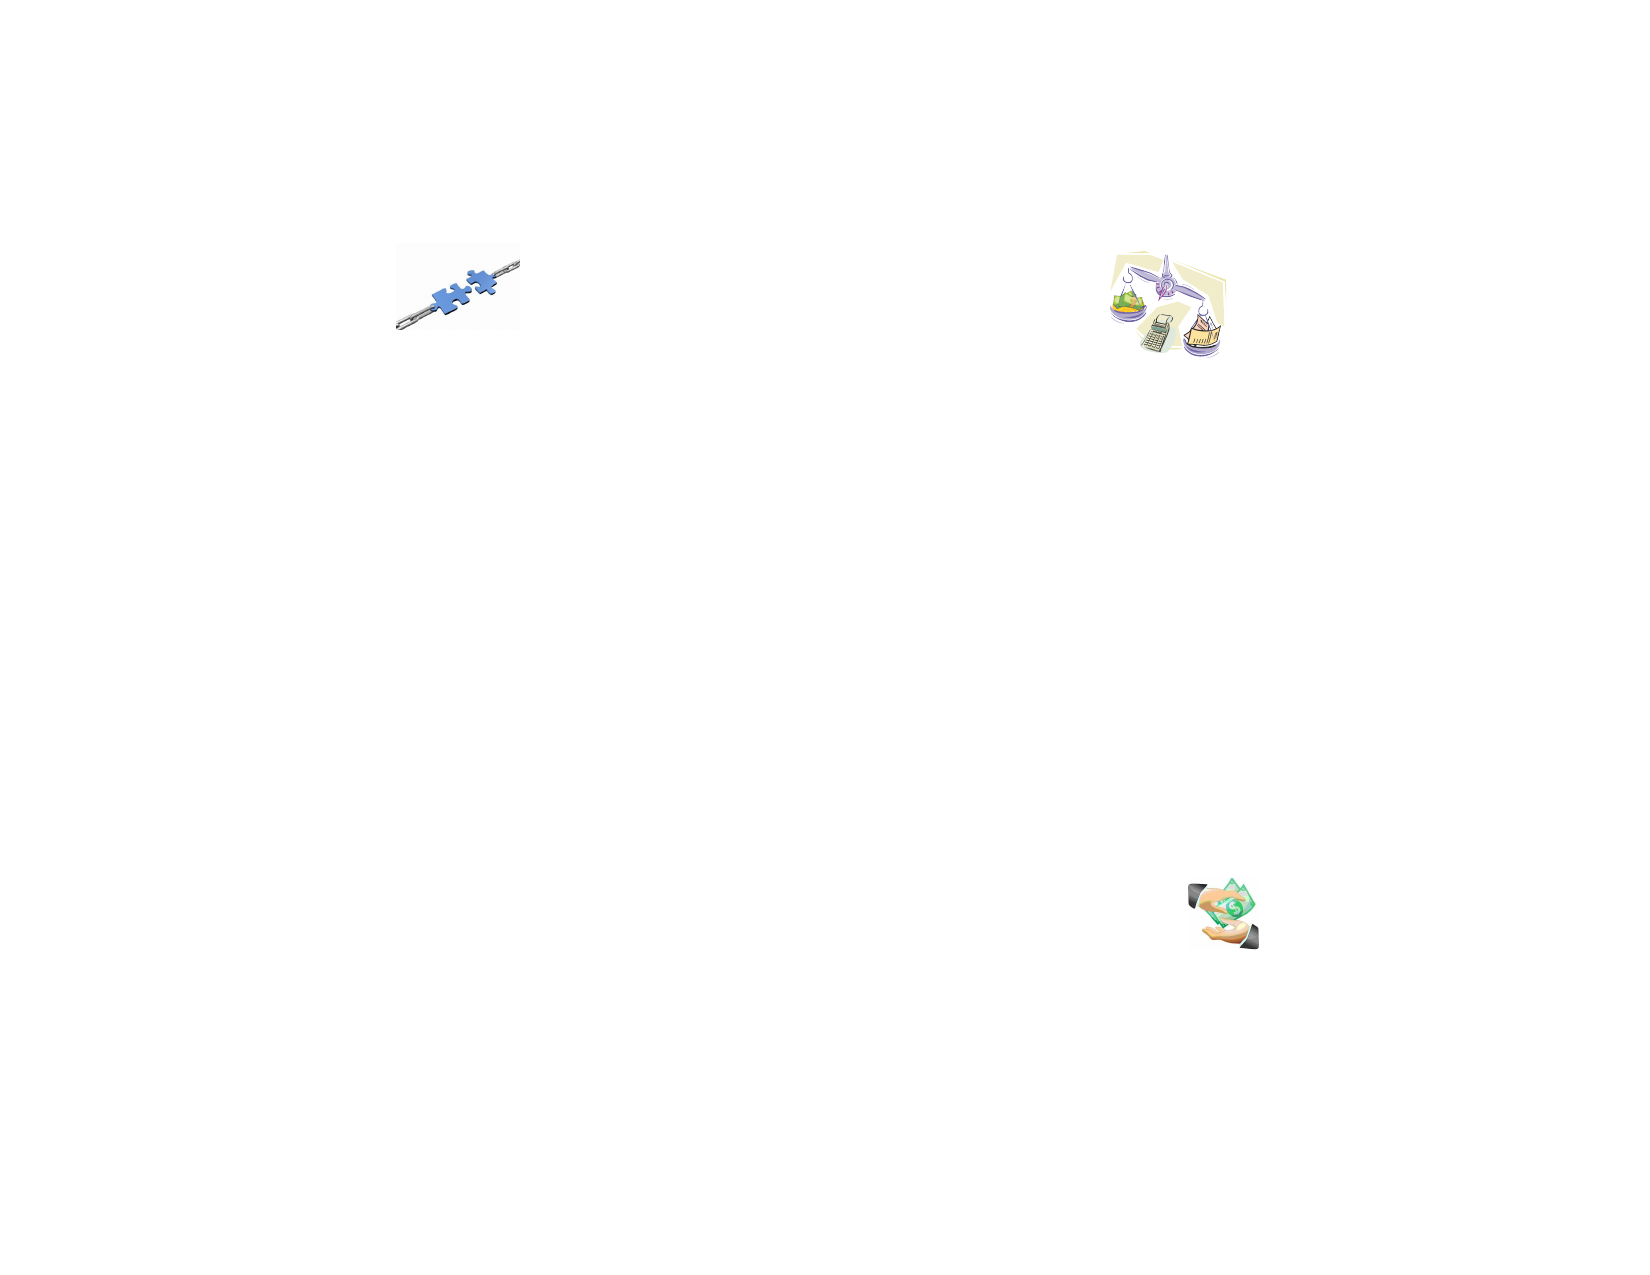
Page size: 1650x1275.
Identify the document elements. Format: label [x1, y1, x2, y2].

picture [1110, 251, 1227, 358]
picture [1187, 878, 1259, 950]
picture [396, 243, 520, 330]
